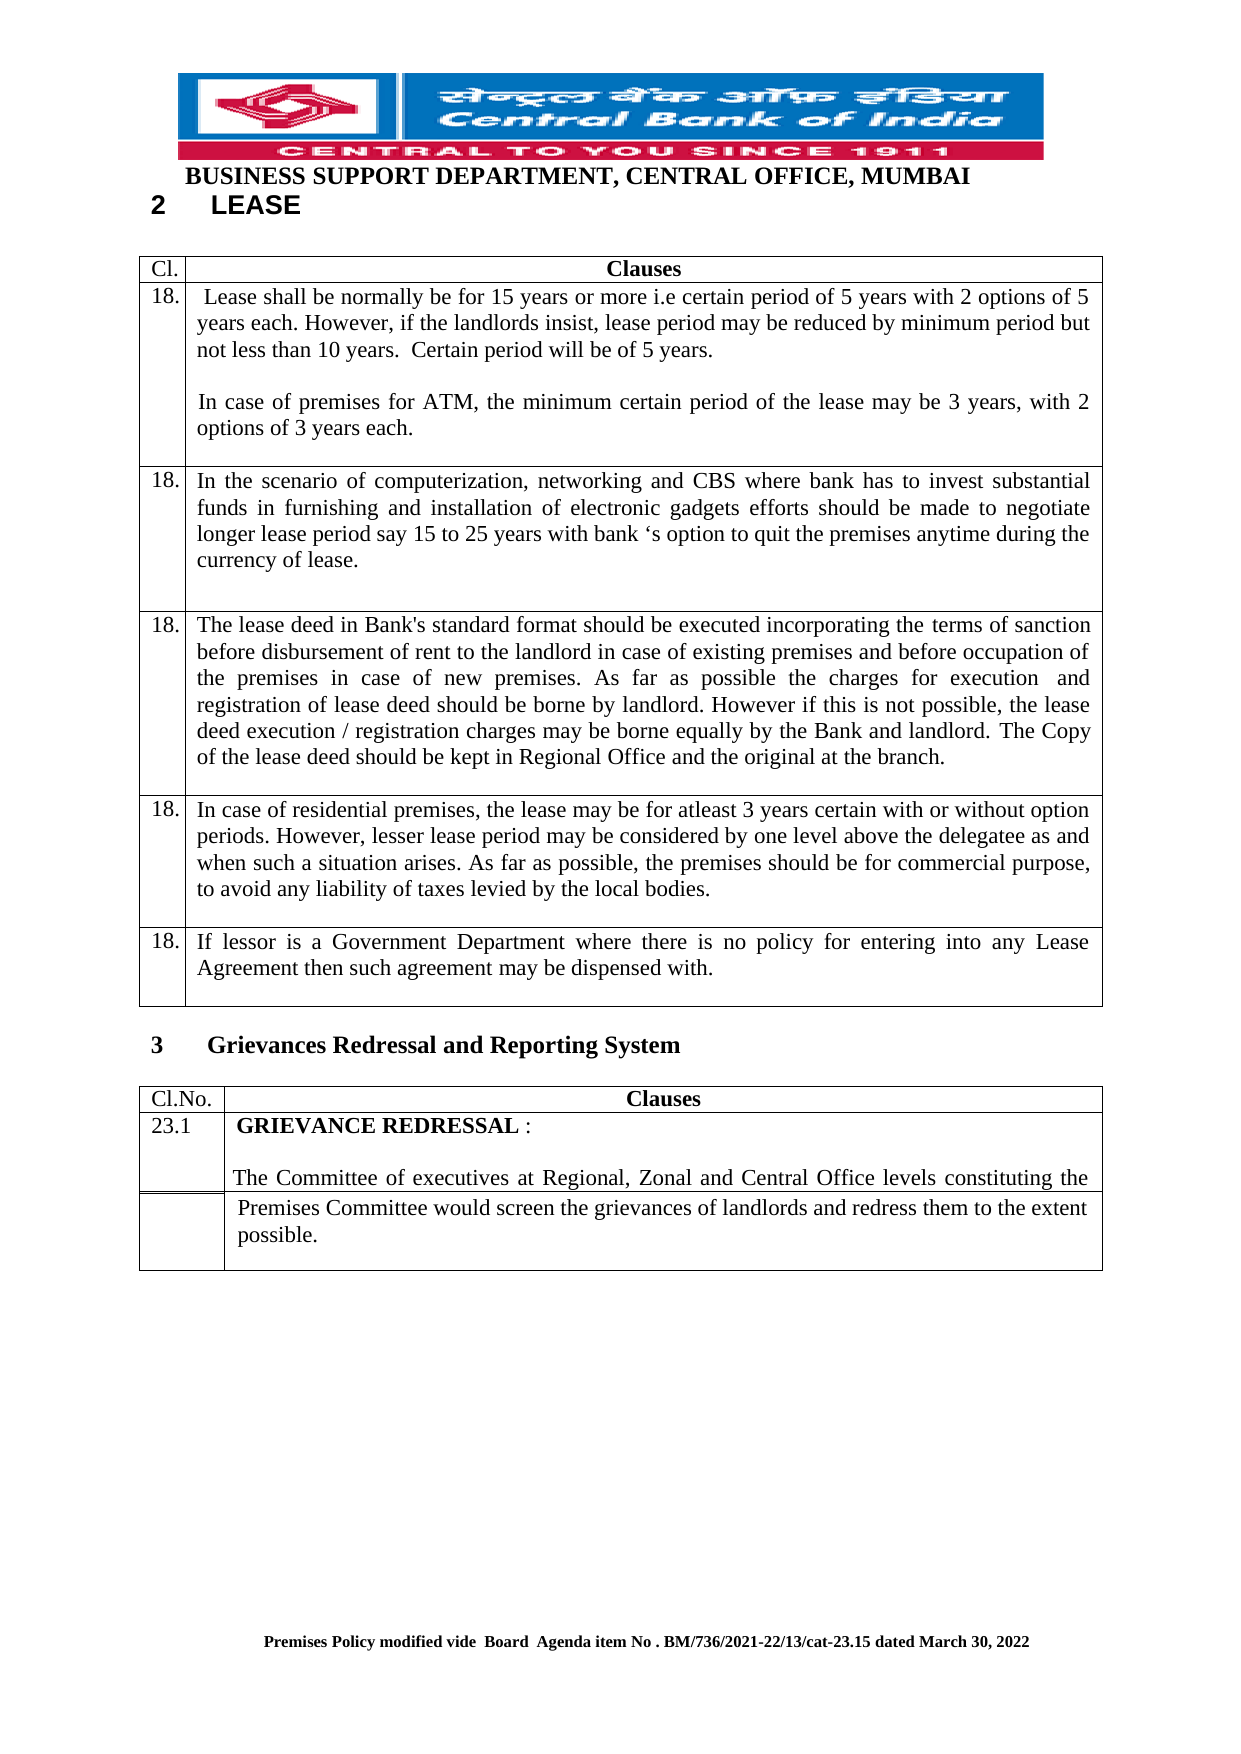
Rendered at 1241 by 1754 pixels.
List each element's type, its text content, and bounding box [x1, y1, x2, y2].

table_cell 23.1 [140, 1113, 224, 1191]
table_cell The lease deed in Bank's standard format should be executed incorporating the terms of sanction before disbursement of rent to the landlord in case of existing premises and before occupation of the premises in case of new premises. As far as possible the charges for execution and registration of lease deed should be borne by landlord. However if this is not possible, the lease deed execution / registration charges may be borne equally by the Bank and landlord. The Copy of the lease deed should be kept in Regional Office and the original at the branch. [186, 612, 1102, 795]
table_header Cl. [140, 257, 185, 282]
table_cell In case of residential premises, the lease may be for atleast 3 years certain with or without option periods. However, lesser lease period may be considered by one level above the delegatee as and when such a situation arises. As far as possible, the premises should be for commercial purpose, to avoid any liability of taxes levied by the local bodies. [186, 796, 1102, 927]
picture [178, 73, 1044, 160]
table_cell Lease shall be normally be for 15 years or more i.e certain period of 5 years with 2 options of 5 years each. However, if the landlords insist, lease period may be reduced by minimum period but not less than 10 years. Certain period will be of 5 years. In case of premises for ATM, the minimum certain period of the lease may be 3 years, with 2 options of 3 years each. [186, 283, 1102, 466]
table_cell GRIEVANCE REDRESSAL : The Committee of executives at Regional, Zonal and Central Office levels constituting the [225, 1113, 1102, 1191]
table_cell Premises Committee would screen the grievances of landlords and redress them to the extent possible. [225, 1192, 1102, 1270]
table_cell 18. [140, 796, 185, 927]
table_cell In the scenario of computerization, networking and CBS where bank has to invest substantial funds in furnishing and installation of electronic gadgets efforts should be made to negotiate longer lease period say 15 to 25 years with bank ‘s option to quit the premises anytime during the currency of lease. [186, 467, 1102, 611]
table_cell 18. [140, 928, 185, 1006]
table_cell 18. [140, 283, 185, 466]
table_header Clauses [186, 257, 1102, 282]
subtitle LEASE [151, 189, 1186, 220]
table_cell 18. [140, 612, 185, 795]
table_cell If lessor is a Government Department where there is no policy for entering into any Lease Agreement then such agreement may be dispensed with. [186, 928, 1102, 1006]
table_header Clauses [225, 1087, 1102, 1112]
table_cell 18. [140, 467, 185, 611]
table_cell [140, 1194, 224, 1270]
table_header Cl.No. [140, 1087, 224, 1112]
subtitle Grievances Redressal and Reporting System [151, 1030, 1186, 1059]
